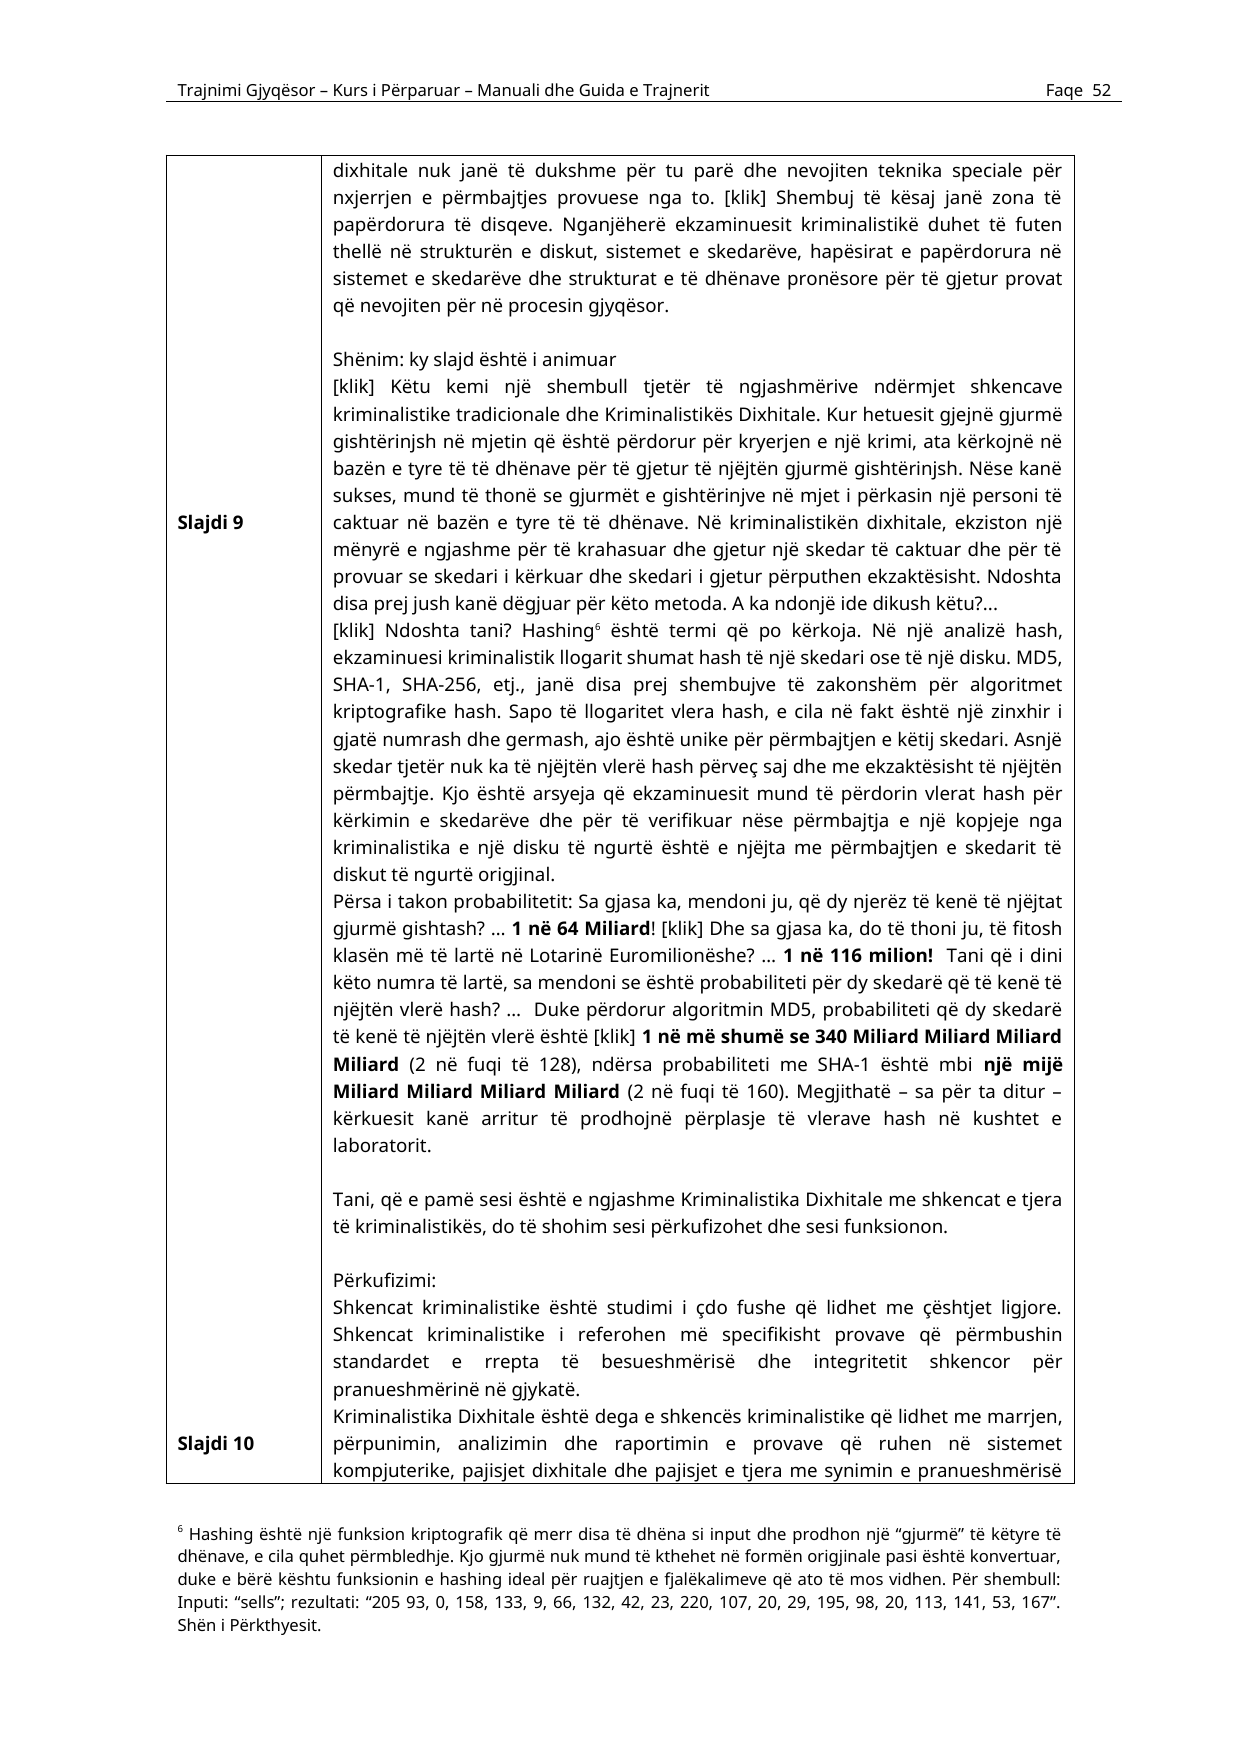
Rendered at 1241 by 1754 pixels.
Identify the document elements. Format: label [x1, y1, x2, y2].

table_cell [167, 156, 321, 1483]
table_cell [322, 156, 1074, 1483]
